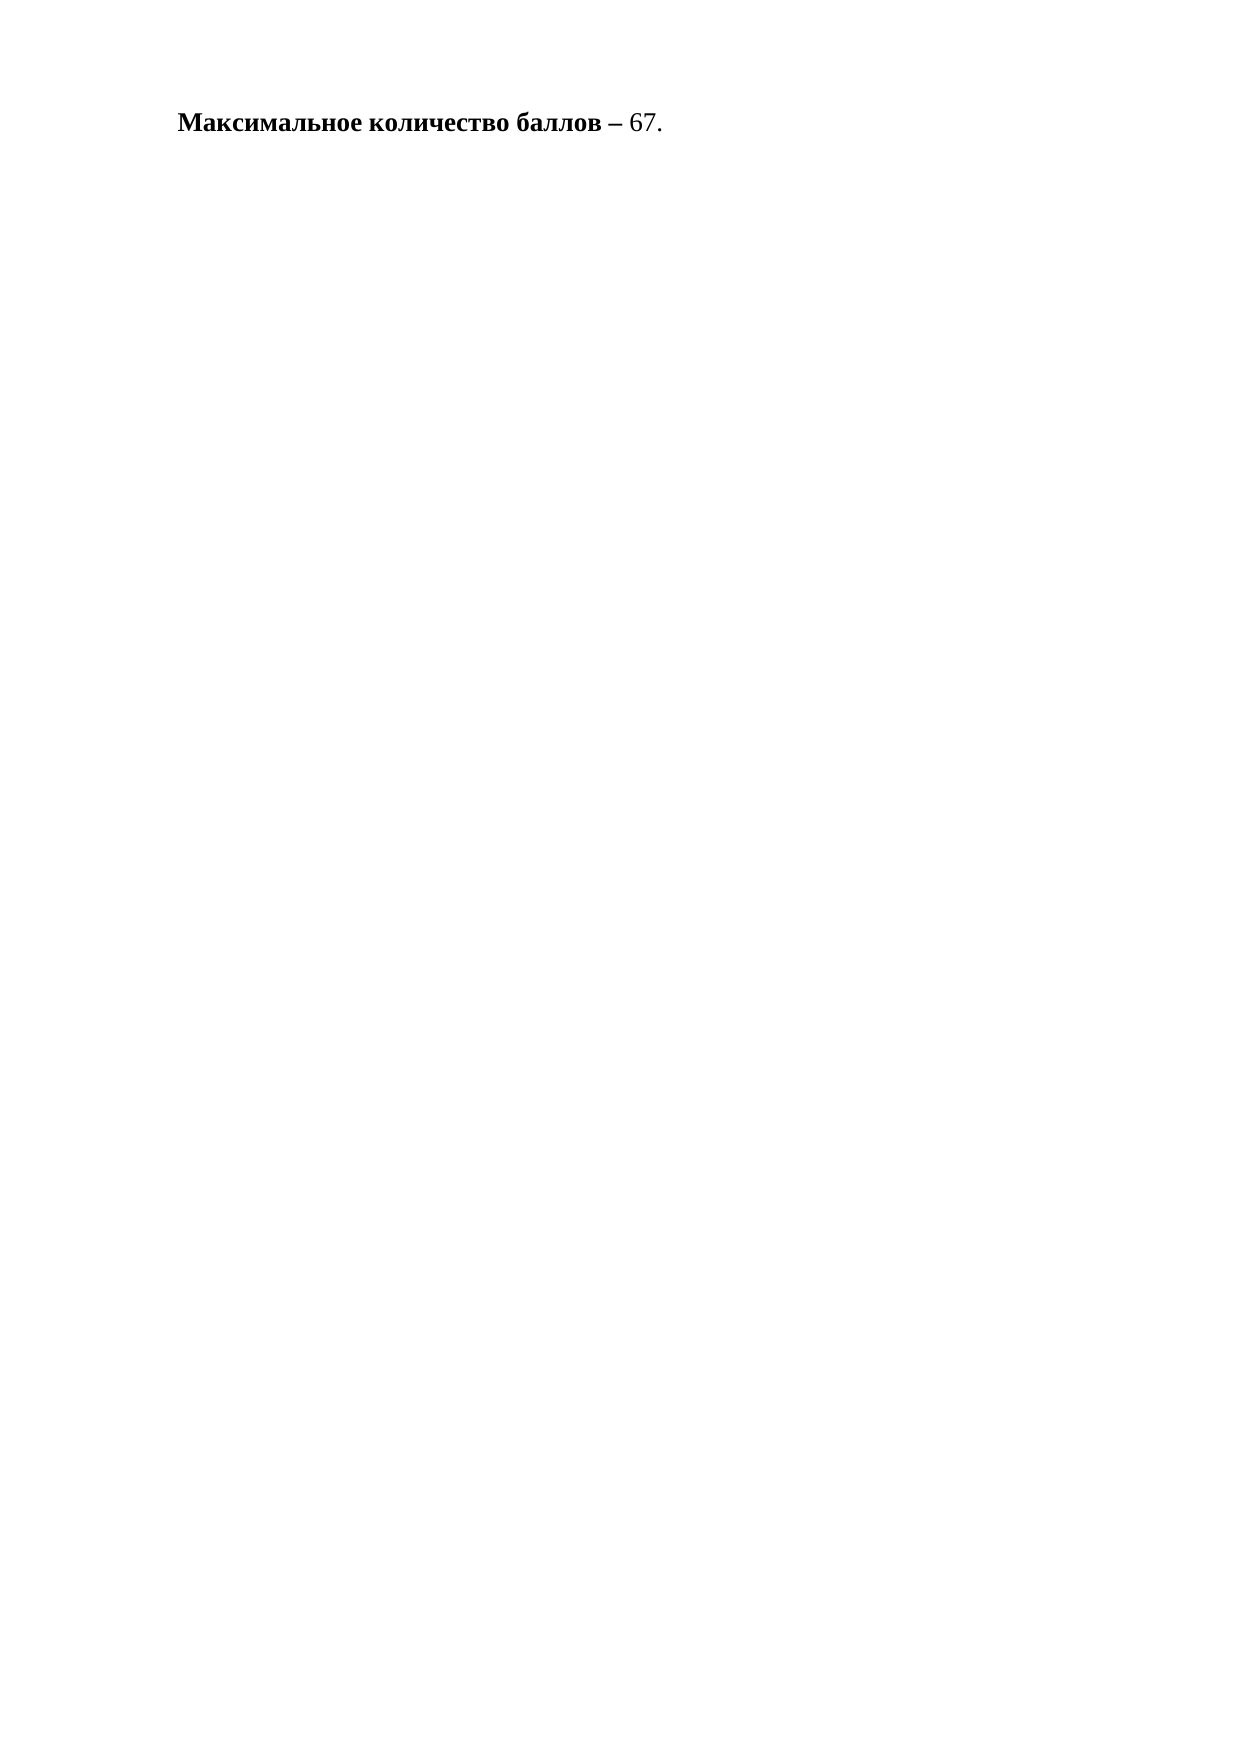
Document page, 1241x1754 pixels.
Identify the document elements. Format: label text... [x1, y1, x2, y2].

text Максимальное количество баллов – 67. [177, 106, 1152, 137]
